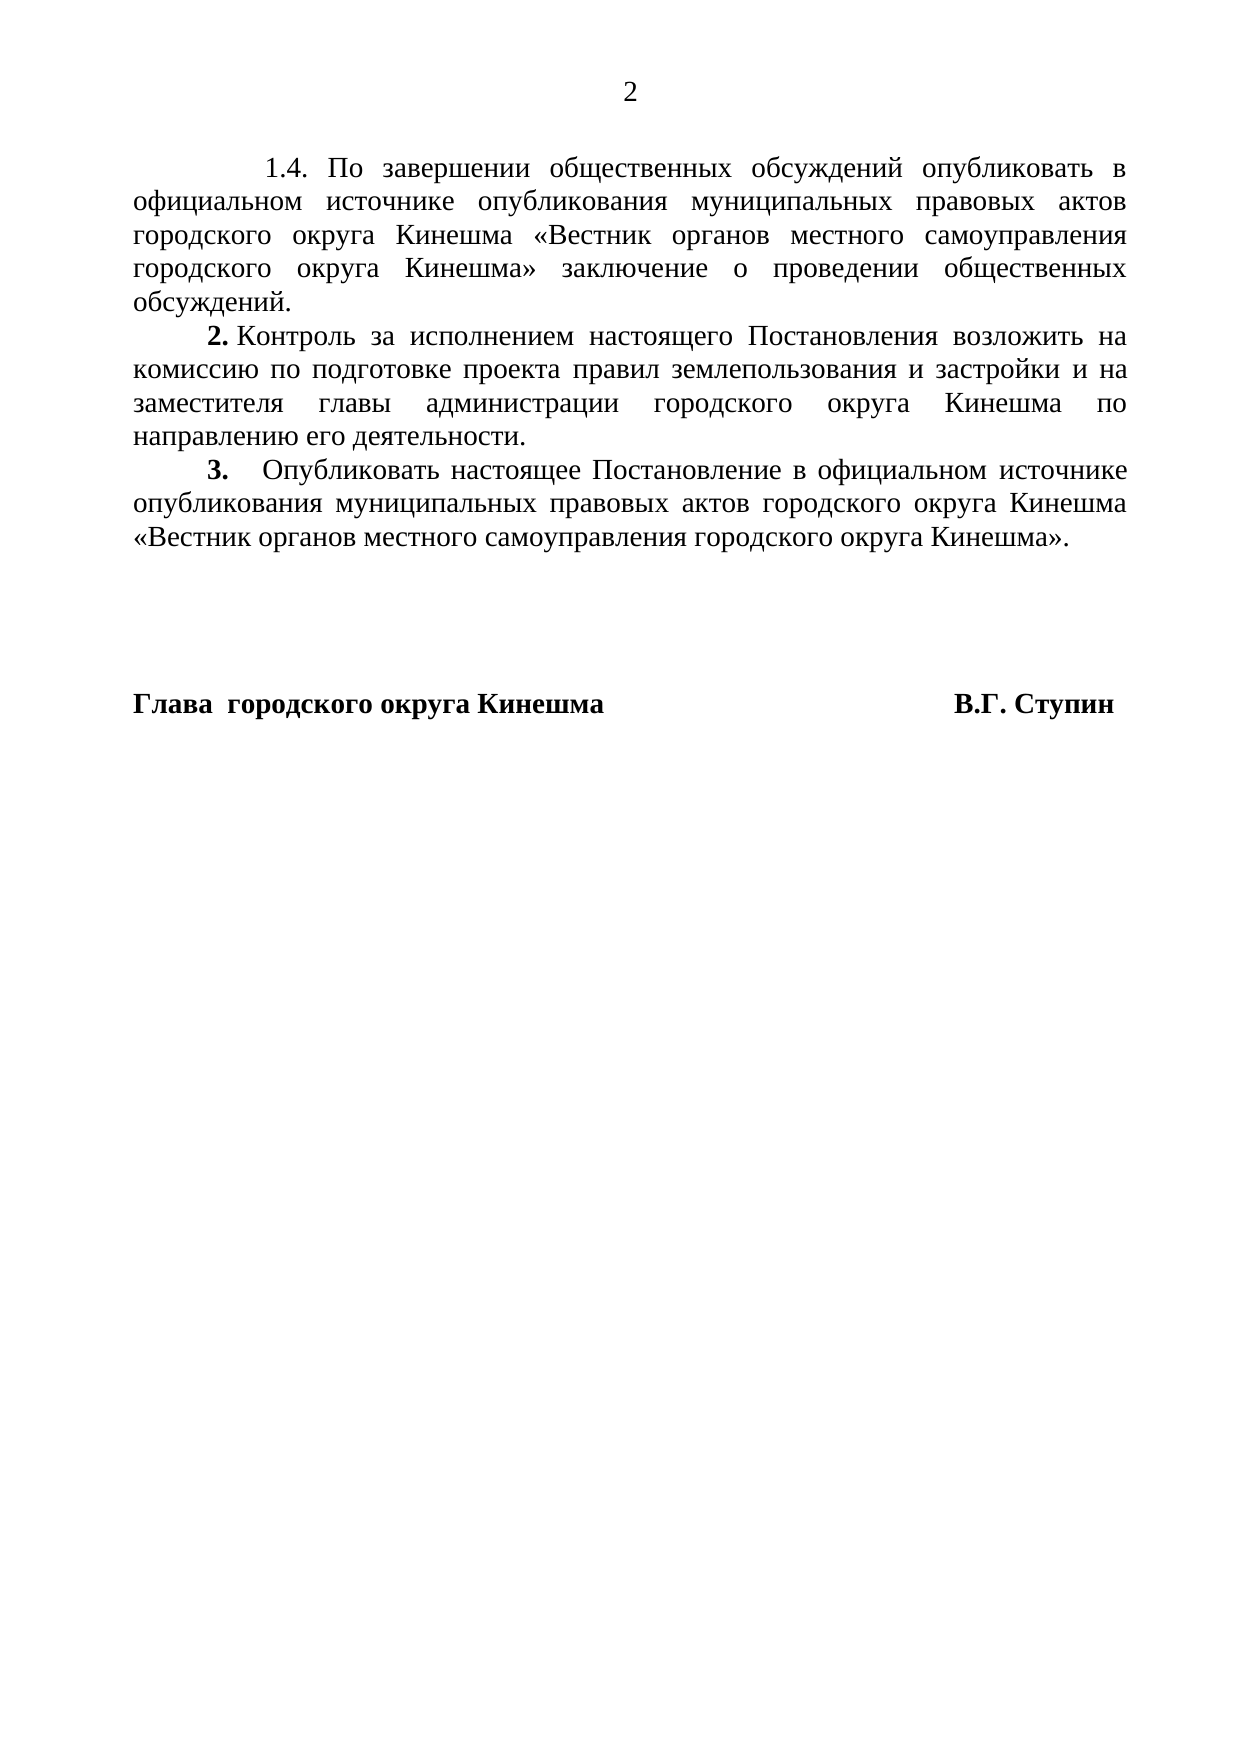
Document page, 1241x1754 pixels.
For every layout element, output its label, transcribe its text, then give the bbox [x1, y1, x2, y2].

text 1.4. По завершении общественных обсуждений опубликовать в официальном источнике опубликования муниципальных правовых актов городского округа Кинешма «Вестник органов местного самоуправления городского округа Кинешма» заключение о проведении общественных обсуждений. [133, 150, 1128, 318]
text Глава городского округа Кинешма В.Г. Ступин [133, 687, 1128, 720]
list Опубликовать настоящее Постановление в официальном источнике опубликования муниципальных правовых актов городского округа Кинешма «Вестник органов местного самоуправления городского округа Кинешма». [133, 452, 1128, 552]
list Контроль за исполнением настоящего Постановления возложить на комиссию по подготовке проекта правил землепользования и застройки и на заместителя главы администрации городского округа Кинешма по направлению его деятельности. [133, 318, 1128, 452]
